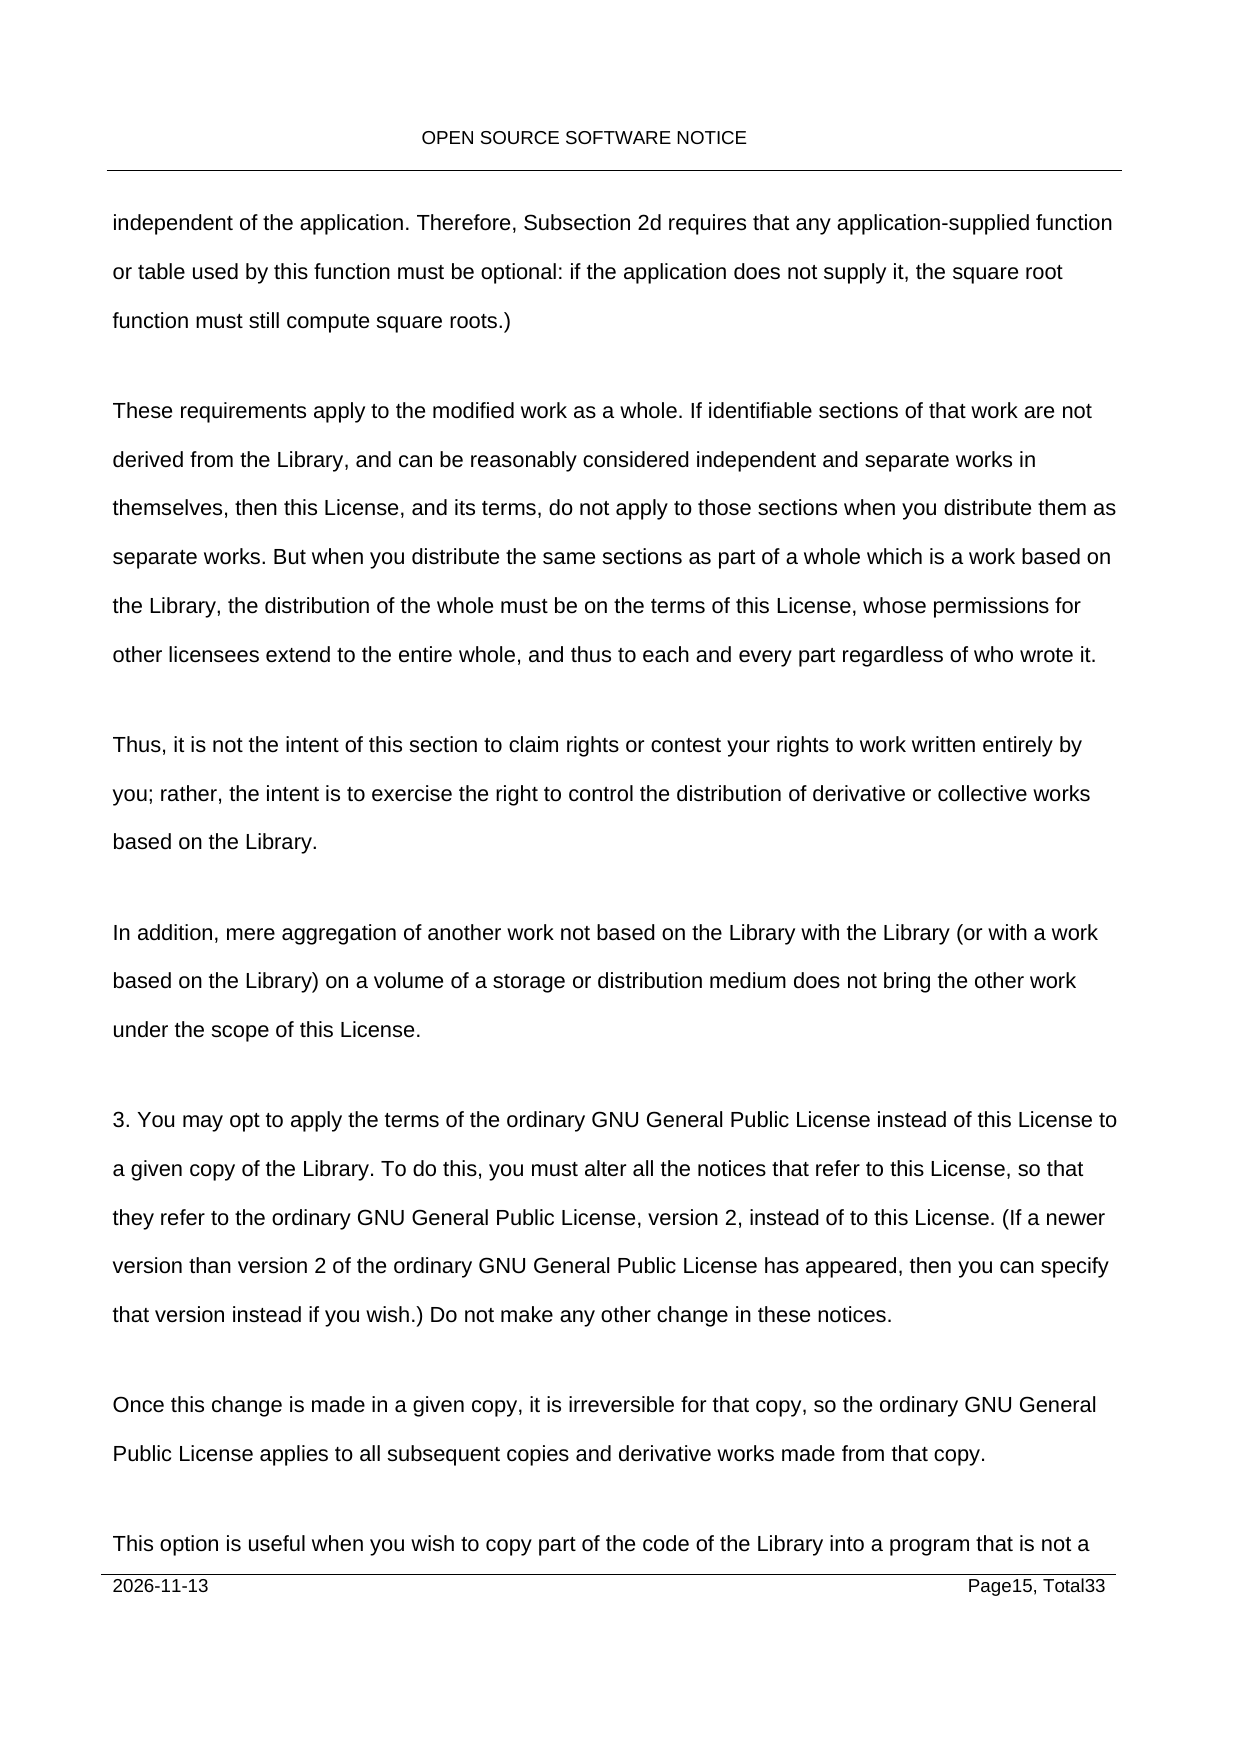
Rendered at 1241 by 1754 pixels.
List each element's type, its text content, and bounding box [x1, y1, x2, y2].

text 3. You may opt to apply the terms of the ordinary GNU General Public License instead of this License to a given copy of the Library. To do this, you must alter all the notices that refer to this License, so that they refer to the ordinary GNU General Public License, version 2, instead of to this License. (If a newer version than version 2 of the ordinary GNU General Public License has appeared, then you can specify that version instead if you wish.) Do not make any other change in these notices. [112, 1103, 1128, 1331]
text These requirements apply to the modified work as a whole. If identifiable sections of that work are not derived from the Library, and can be reasonably considered independent and separate works in themselves, then this License, and its terms, do not apply to those sections when you distribute them as separate works. But when you distribute the same sections as part of a whole which is a work based on the Library, the distribution of the whole must be on the terms of this License, whose permissions for other licensees extend to the entire whole, and thus to each and every part regardless of who wrote it. [112, 394, 1128, 670]
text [112, 206, 1128, 336]
text Thus, it is not the intent of this section to claim rights or contest your rights to work written entirely by you; rather, the intent is to exercise the right to control the distribution of derivative or collective works based on the Library. [112, 728, 1128, 858]
text Once this change is made in a given copy, it is irreversible for that copy, so the ordinary GNU General Public License applies to all subsequent copies and derivative works made from that copy. [112, 1389, 1128, 1470]
text In addition, mere aggregation of another work not based on the Library with the Library (or with a work based on the Library) on a volume of a storage or distribution medium does not bring the other work under the scope of this License. [112, 916, 1128, 1046]
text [112, 1528, 1128, 1560]
